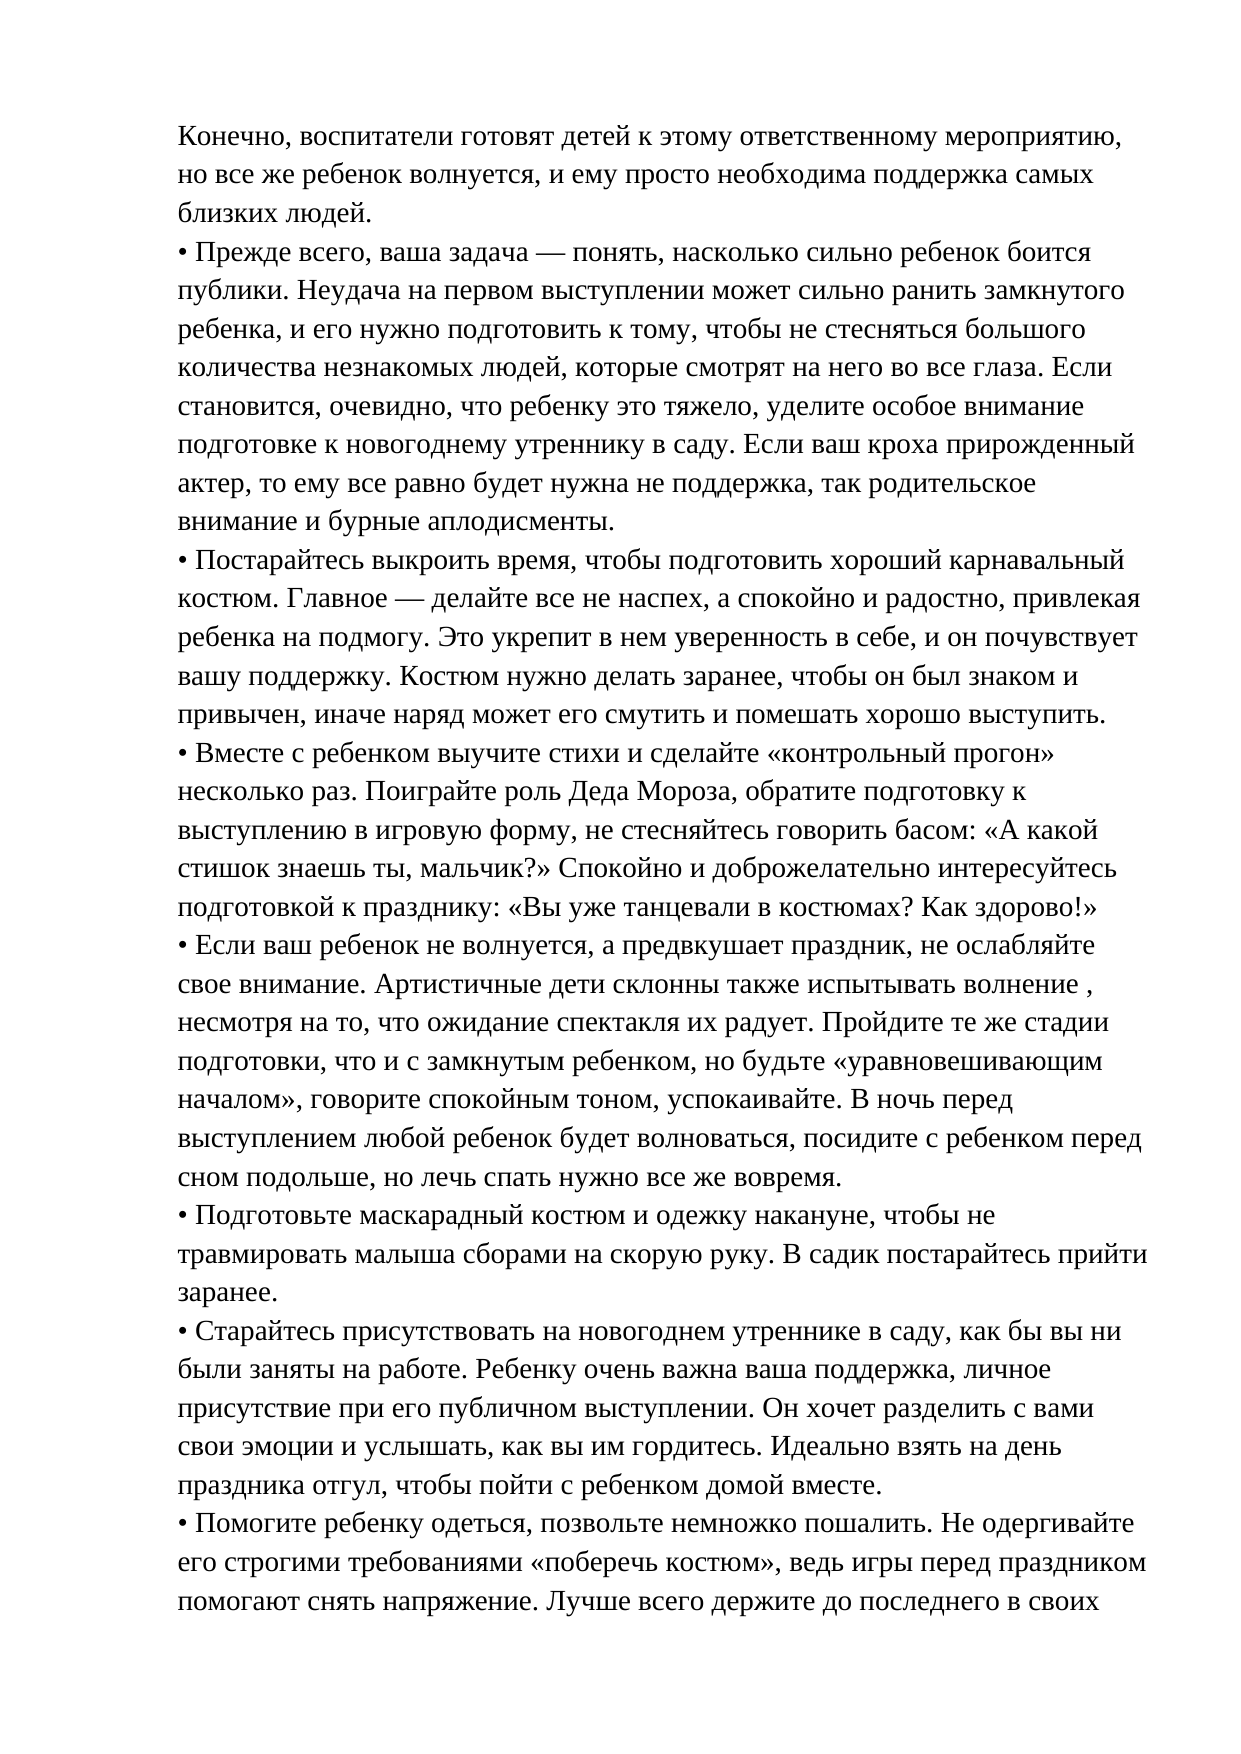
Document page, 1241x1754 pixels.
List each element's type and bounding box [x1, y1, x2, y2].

text [177, 118, 1152, 1616]
